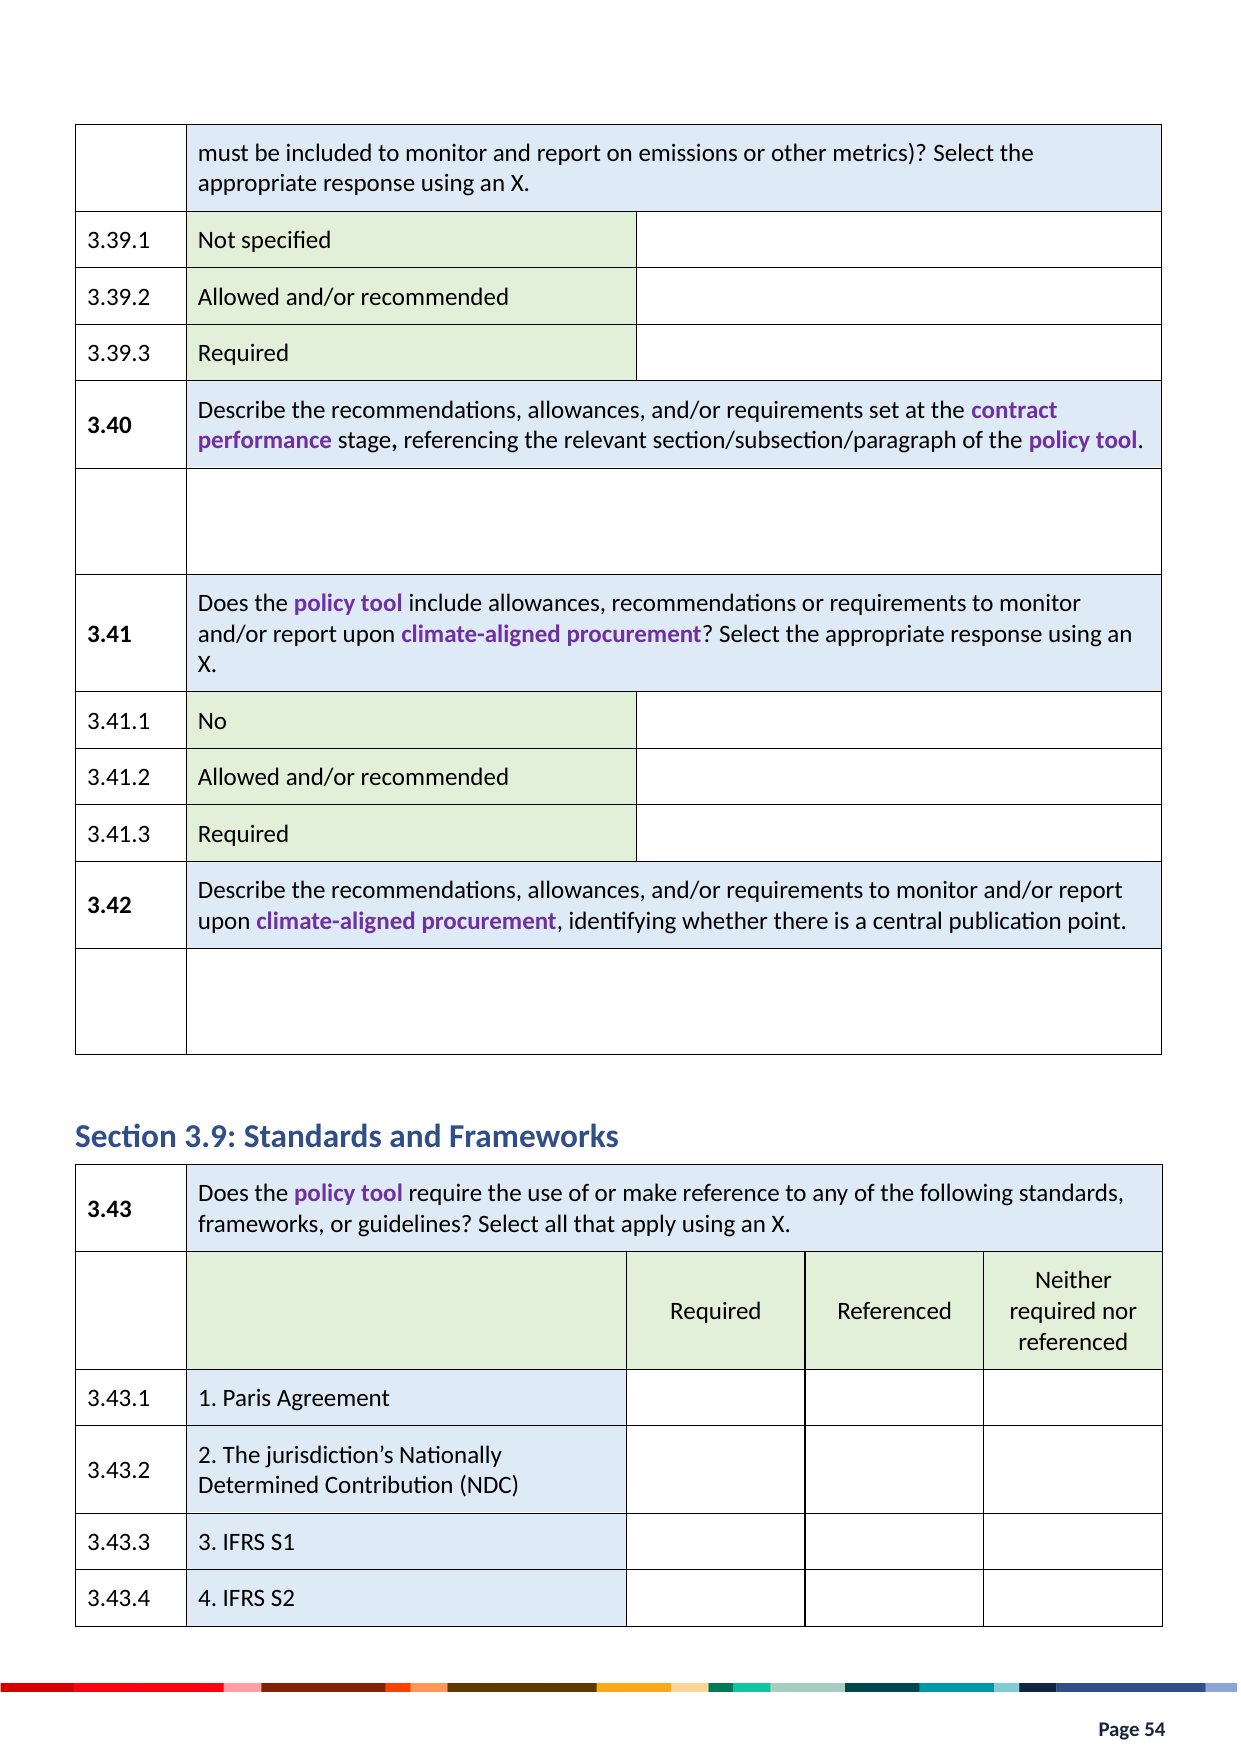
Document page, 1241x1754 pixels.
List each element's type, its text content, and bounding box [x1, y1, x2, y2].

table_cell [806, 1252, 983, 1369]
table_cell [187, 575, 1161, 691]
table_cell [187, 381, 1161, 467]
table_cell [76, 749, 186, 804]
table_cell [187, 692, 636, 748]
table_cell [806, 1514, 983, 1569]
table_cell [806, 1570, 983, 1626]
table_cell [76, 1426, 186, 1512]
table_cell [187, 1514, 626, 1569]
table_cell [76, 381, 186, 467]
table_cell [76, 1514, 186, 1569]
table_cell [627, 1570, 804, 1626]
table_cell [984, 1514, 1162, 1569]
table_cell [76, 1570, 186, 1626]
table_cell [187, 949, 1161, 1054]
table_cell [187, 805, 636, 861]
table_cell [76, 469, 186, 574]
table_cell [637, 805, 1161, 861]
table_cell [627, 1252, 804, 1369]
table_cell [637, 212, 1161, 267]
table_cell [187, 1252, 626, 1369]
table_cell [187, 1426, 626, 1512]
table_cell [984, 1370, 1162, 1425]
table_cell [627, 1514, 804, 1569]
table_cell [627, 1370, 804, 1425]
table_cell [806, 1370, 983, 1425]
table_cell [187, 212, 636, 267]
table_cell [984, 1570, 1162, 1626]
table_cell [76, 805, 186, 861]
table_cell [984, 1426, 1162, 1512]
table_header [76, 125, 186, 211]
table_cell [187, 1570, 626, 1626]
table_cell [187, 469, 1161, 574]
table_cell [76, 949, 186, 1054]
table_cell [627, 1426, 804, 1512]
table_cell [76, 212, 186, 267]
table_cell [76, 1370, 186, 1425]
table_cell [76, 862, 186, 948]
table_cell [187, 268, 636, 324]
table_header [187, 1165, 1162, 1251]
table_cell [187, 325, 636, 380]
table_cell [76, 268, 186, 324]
picture [0, 1683, 1236, 1692]
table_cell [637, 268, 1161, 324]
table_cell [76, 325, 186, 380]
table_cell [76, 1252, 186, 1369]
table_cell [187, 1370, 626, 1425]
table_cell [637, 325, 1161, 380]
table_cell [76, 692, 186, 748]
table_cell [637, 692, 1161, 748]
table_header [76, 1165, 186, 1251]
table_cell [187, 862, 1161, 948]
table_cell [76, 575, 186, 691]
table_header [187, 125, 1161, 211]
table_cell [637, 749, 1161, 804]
subtitle Section 3.9: Standards and Frameworks [75, 1115, 1165, 1156]
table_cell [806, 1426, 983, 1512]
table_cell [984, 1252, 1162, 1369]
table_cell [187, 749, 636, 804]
